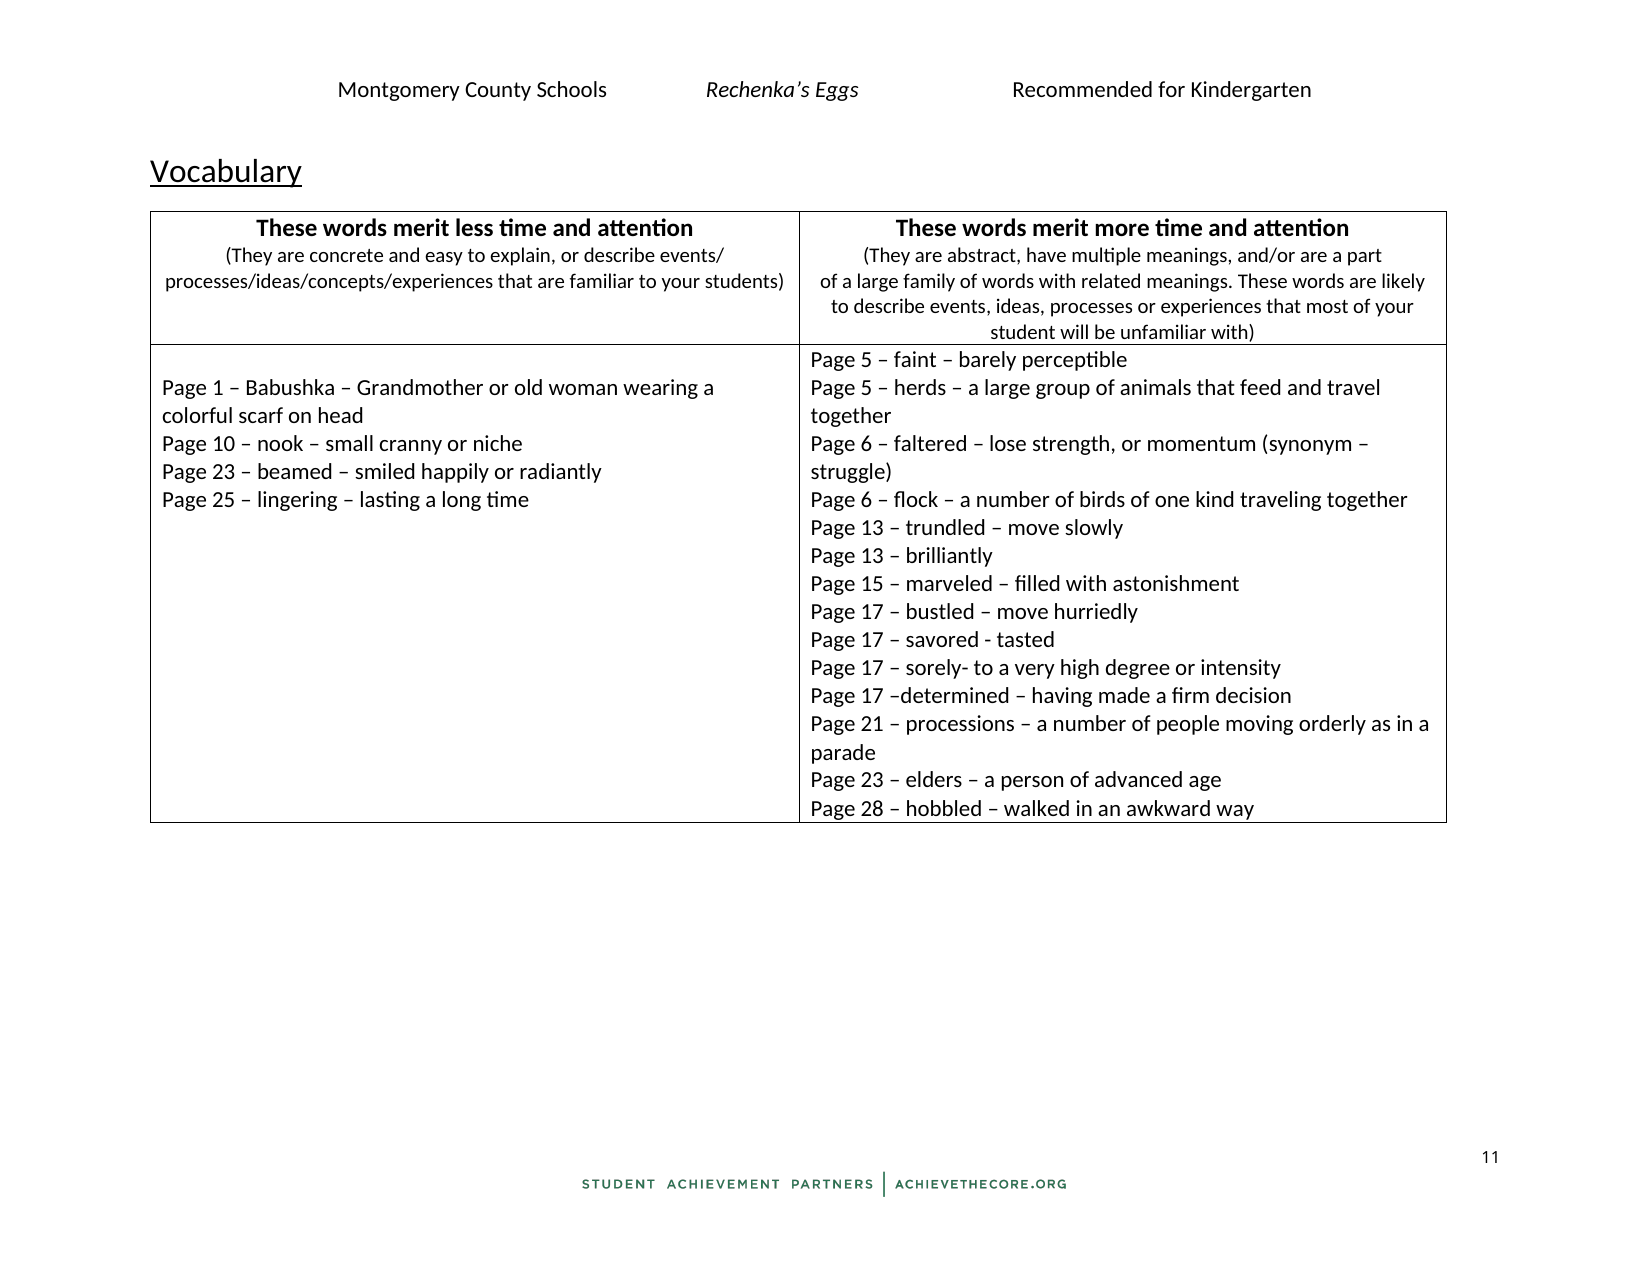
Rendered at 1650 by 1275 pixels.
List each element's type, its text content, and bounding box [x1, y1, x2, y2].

text Vocabulary [150, 150, 1500, 191]
table_header These words merit less time and attention (They are concrete and easy to explain, or describe events/ processes/ideas/concepts/experiences that are familiar to your students) [151, 212, 799, 344]
table_header These words merit more time and attention (They are abstract, have multiple meanings, and/or are a part of a large family of words with related meanings. These words are likely to describe events, ideas, processes or experiences that most of your student will be unfamiliar with) [800, 212, 1446, 344]
picture [571, 1168, 1079, 1200]
table_cell Page 1 – Babushka – Grandmother or old woman wearing a colorful scarf on head Page 10 – nook – small cranny or niche Page 23 – beamed – smiled happily or radiantly Page 25 – lingering – lasting a long time [151, 345, 799, 822]
table_cell Page 5 – faint – barely perceptible Page 5 – herds – a large group of animals that feed and travel together Page 6 – faltered – lose strength, or momentum (synonym – struggle) Page 6 – flock – a number of birds of one kind traveling together Page 13 – trundled – move slowly Page 13 – brilliantly Page 15 – marveled – filled with astonishment Page 17 – bustled – move hurriedly Page 17 – savored - tasted Page 17 – sorely- to a very high degree or intensity Page 17 –determined – having made a firm decision Page 21 – processions – a number of people moving orderly as in a parade Page 23 – elders – a person of advanced age Page 28 – hobbled – walked in an awkward way [800, 345, 1446, 822]
